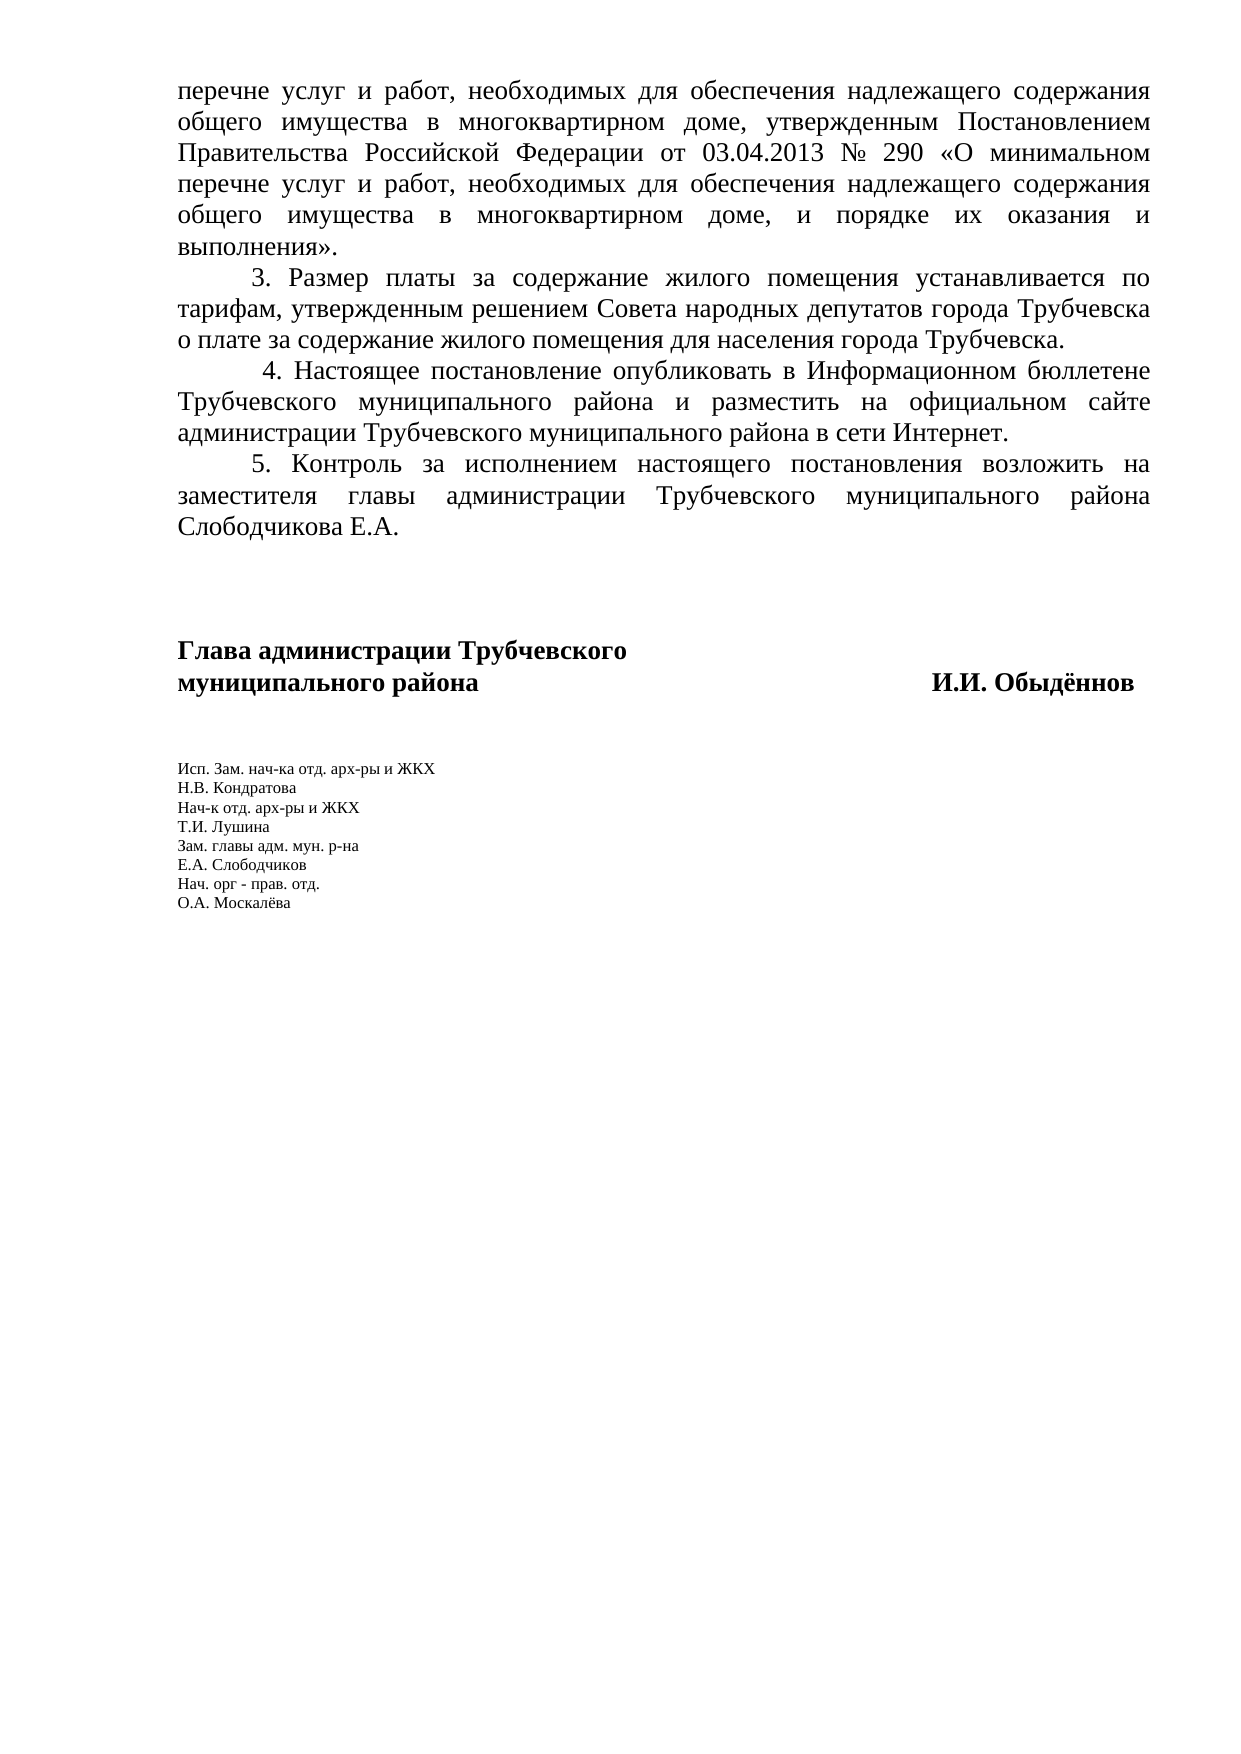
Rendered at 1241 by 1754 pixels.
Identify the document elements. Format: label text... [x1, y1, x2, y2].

text 5. Контроль за исполнением настоящего постановления возложить на заместителя главы администрации Трубчевского муниципального района Слободчикова Е.А. [177, 448, 1152, 541]
text Исп. Зам. нач-ка отд. арх-ры и ЖКХ [177, 759, 1152, 778]
text 3. Размер платы за содержание жилого помещения устанавливается по тарифам, утвержденным решением Совета народных депутатов города Трубчевска о плате за содержание жилого помещения для населения города Трубчевска. [177, 261, 1152, 354]
text Т.И. Лушина [177, 817, 1152, 836]
text Глава администрации Трубчевского [177, 634, 1152, 666]
text Зам. главы адм. мун. р-на [177, 836, 1152, 855]
text муниципального района И.И. Обыдённов [177, 666, 1152, 697]
text Нач-к отд. арх-ры и ЖКХ [177, 797, 1152, 817]
text Н.В. Кондратова [177, 778, 1152, 797]
text 4. Настоящее постановление опубликовать в Информационном бюллетене Трубчевского муниципального района и разместить на официальном сайте администрации Трубчевского муниципального района в сети Интернет. [177, 354, 1152, 448]
text О.А. Москалёва [177, 893, 1152, 912]
text Нач. орг - прав. отд. [177, 874, 1152, 893]
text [177, 74, 1152, 261]
text Е.А. Слободчиков [177, 855, 1152, 874]
